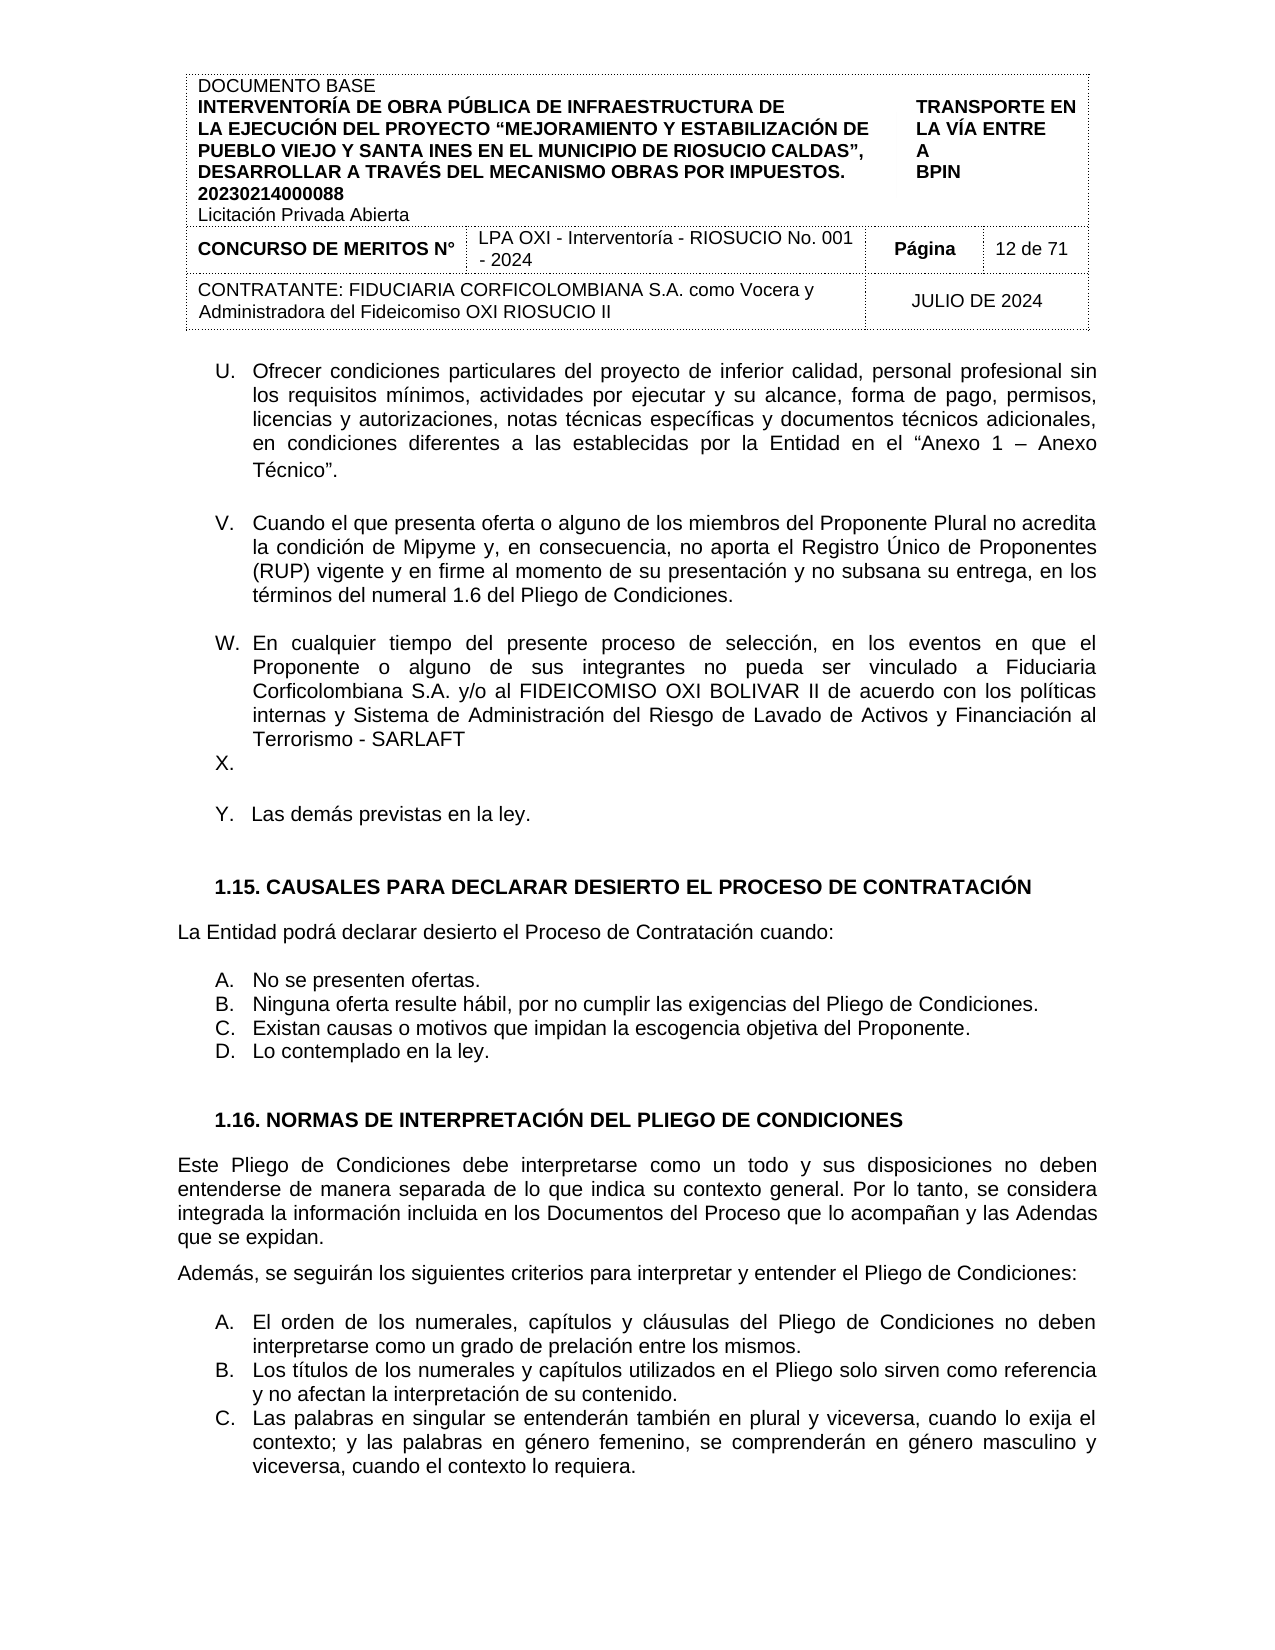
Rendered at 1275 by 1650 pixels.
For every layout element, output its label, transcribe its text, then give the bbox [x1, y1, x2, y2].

list Ninguna oferta resulte hábil, por no cumplir las exigencias del Pliego de Condiciones. [215, 991, 1098, 1015]
list Las palabras en singular se entenderán también en plural y viceversa, cuando lo exija el contexto; y las palabras en género femenino, se comprenderán en género masculino y viceversa, cuando el contexto lo requiera. [215, 1406, 1098, 1478]
list No se presenten ofertas. [215, 967, 1098, 991]
text La Entidad podrá declarar desierto el Proceso de Contratación cuando: [177, 919, 1098, 943]
list En cualquier tiempo del presente proceso de selección, en los eventos en que el Proponente o alguno de sus integrantes no pueda ser vinculado a Fiduciaria Corficolombiana S.A. y/o al FIDEICOMISO OXI BOLIVAR II de acuerdo con los políticas internas y Sistema de Administración del Riesgo de Lavado de Activos y Financiación al Terrorismo - SARLAFT [215, 631, 1098, 751]
list Lo contemplado en la ley. [215, 1039, 1098, 1063]
list Las demás previstas en la ley. [215, 802, 1098, 826]
text Además, se seguirán los siguientes criterios para interpretar y entender el Pliego de Condiciones: [177, 1261, 1098, 1285]
list NORMAS DE INTERPRETACIÓN DEL PLIEGO DE CONDICIONES [214, 1108, 1098, 1132]
list CAUSALES PARA DECLARAR DESIERTO EL PROCESO DE CONTRATACIÓN [214, 875, 1098, 899]
text Este Pliego de Condiciones debe interpretarse como un todo y sus disposiciones no deben entenderse de manera separada de lo que indica su contexto general. Por lo tanto, se considera integrada la información incluida en los Documentos del Proceso que lo acompañan y las Adendas que se expidan. [177, 1153, 1098, 1249]
list El orden de los numerales, capítulos y cláusulas del Pliego de Condiciones no deben interpretarse como un grado de prelación entre los mismos. [215, 1310, 1098, 1358]
list Ofrecer condiciones particulares del proyecto de inferior calidad, personal profesional sin los requisitos mínimos, actividades por ejecutar y su alcance, forma de pago, permisos, licencias y autorizaciones, notas técnicas específicas y documentos técnicos adicionales, en condiciones diferentes a las establecidas por la Entidad en el “Anexo 1 – Anexo Técnico”. [215, 359, 1098, 483]
list Los títulos de los numerales y capítulos utilizados en el Pliego solo sirven como referencia y no afectan la interpretación de su contenido. [215, 1358, 1098, 1406]
list Cuando el que presenta oferta o alguno de los miembros del Proponente Plural no acredita la condición de Mipyme y, en consecuencia, no aporta el Registro Único de Proponentes (RUP) vigente y en firme al momento de su presentación y no subsana su entrega, en los términos del numeral 1.6 del Pliego de Condiciones. [215, 511, 1098, 607]
list Existan causas o motivos que impidan la escogencia objetiva del Proponente. [215, 1015, 1098, 1039]
